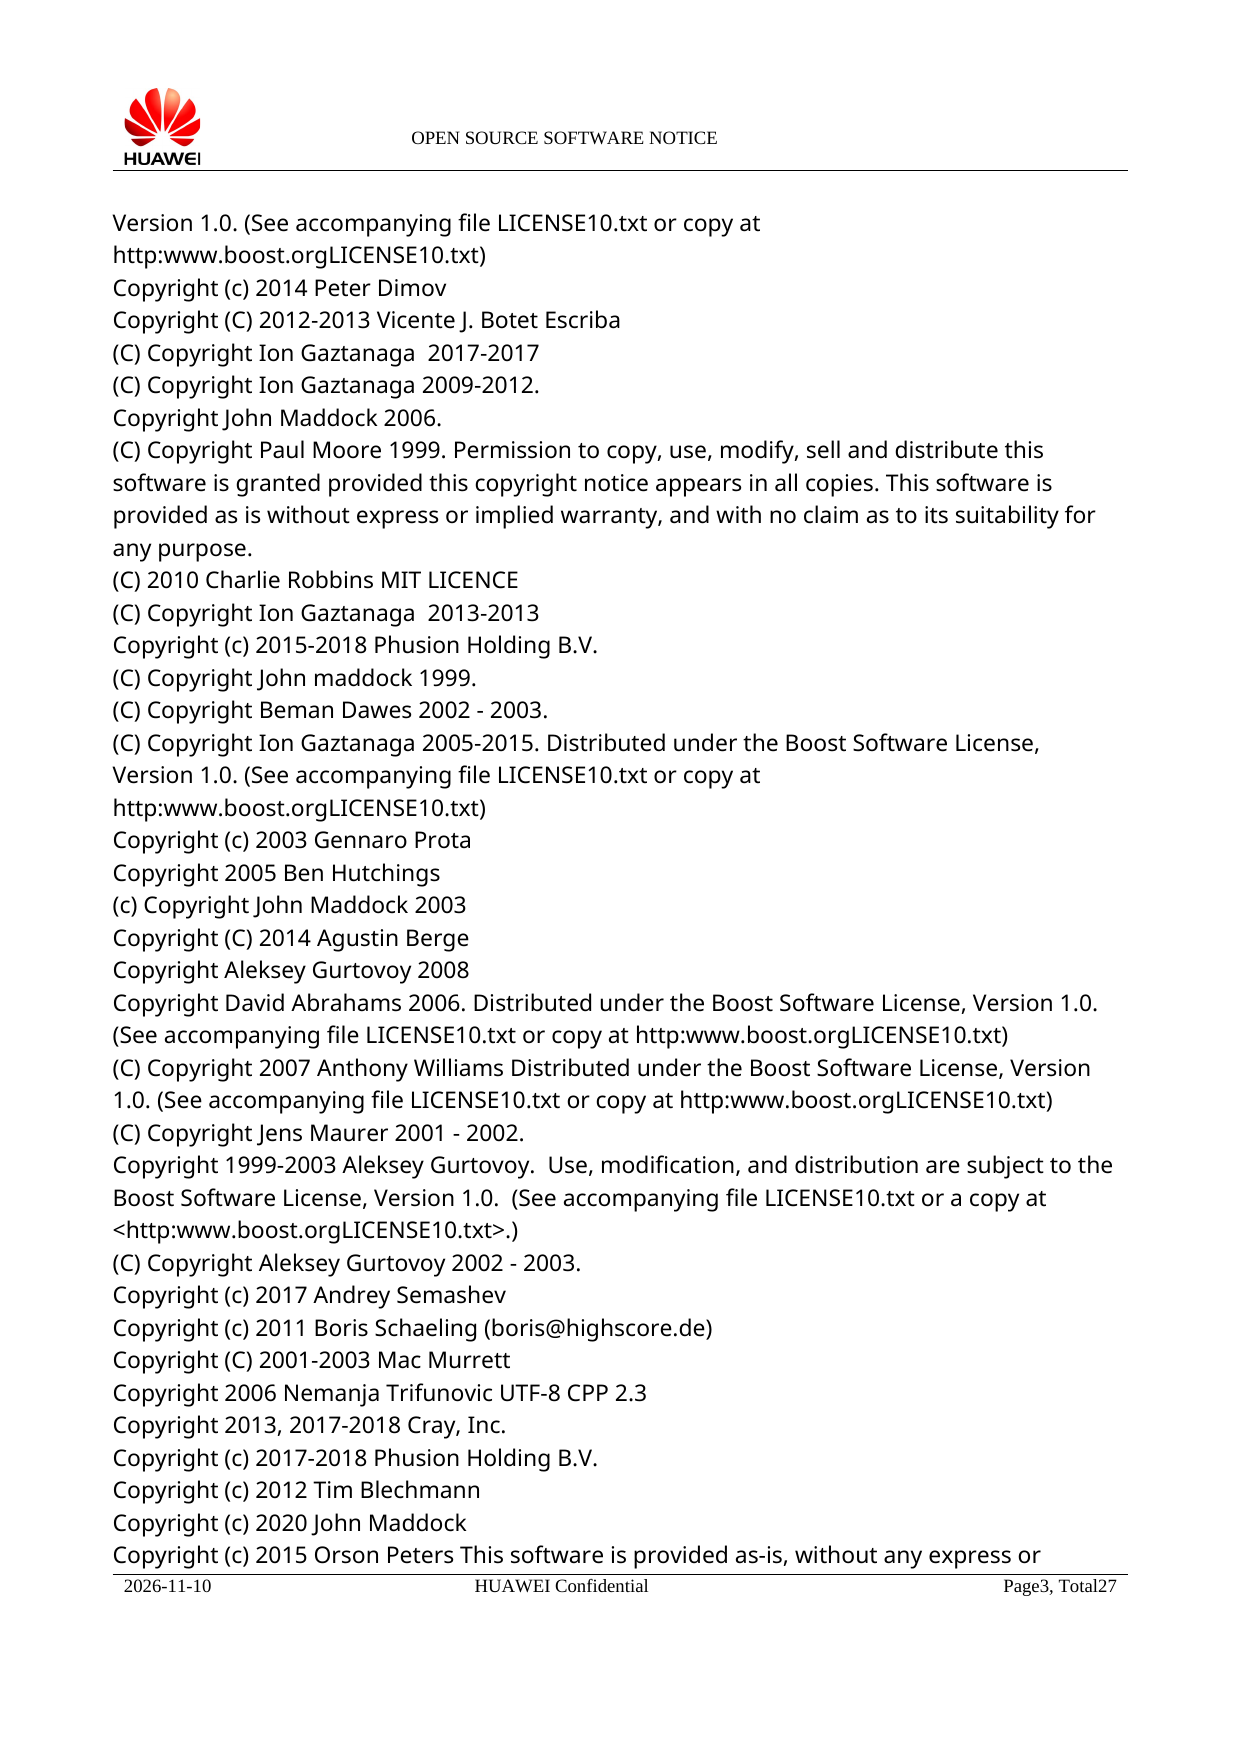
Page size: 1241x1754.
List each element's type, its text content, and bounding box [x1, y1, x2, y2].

picture [124, 88, 201, 165]
